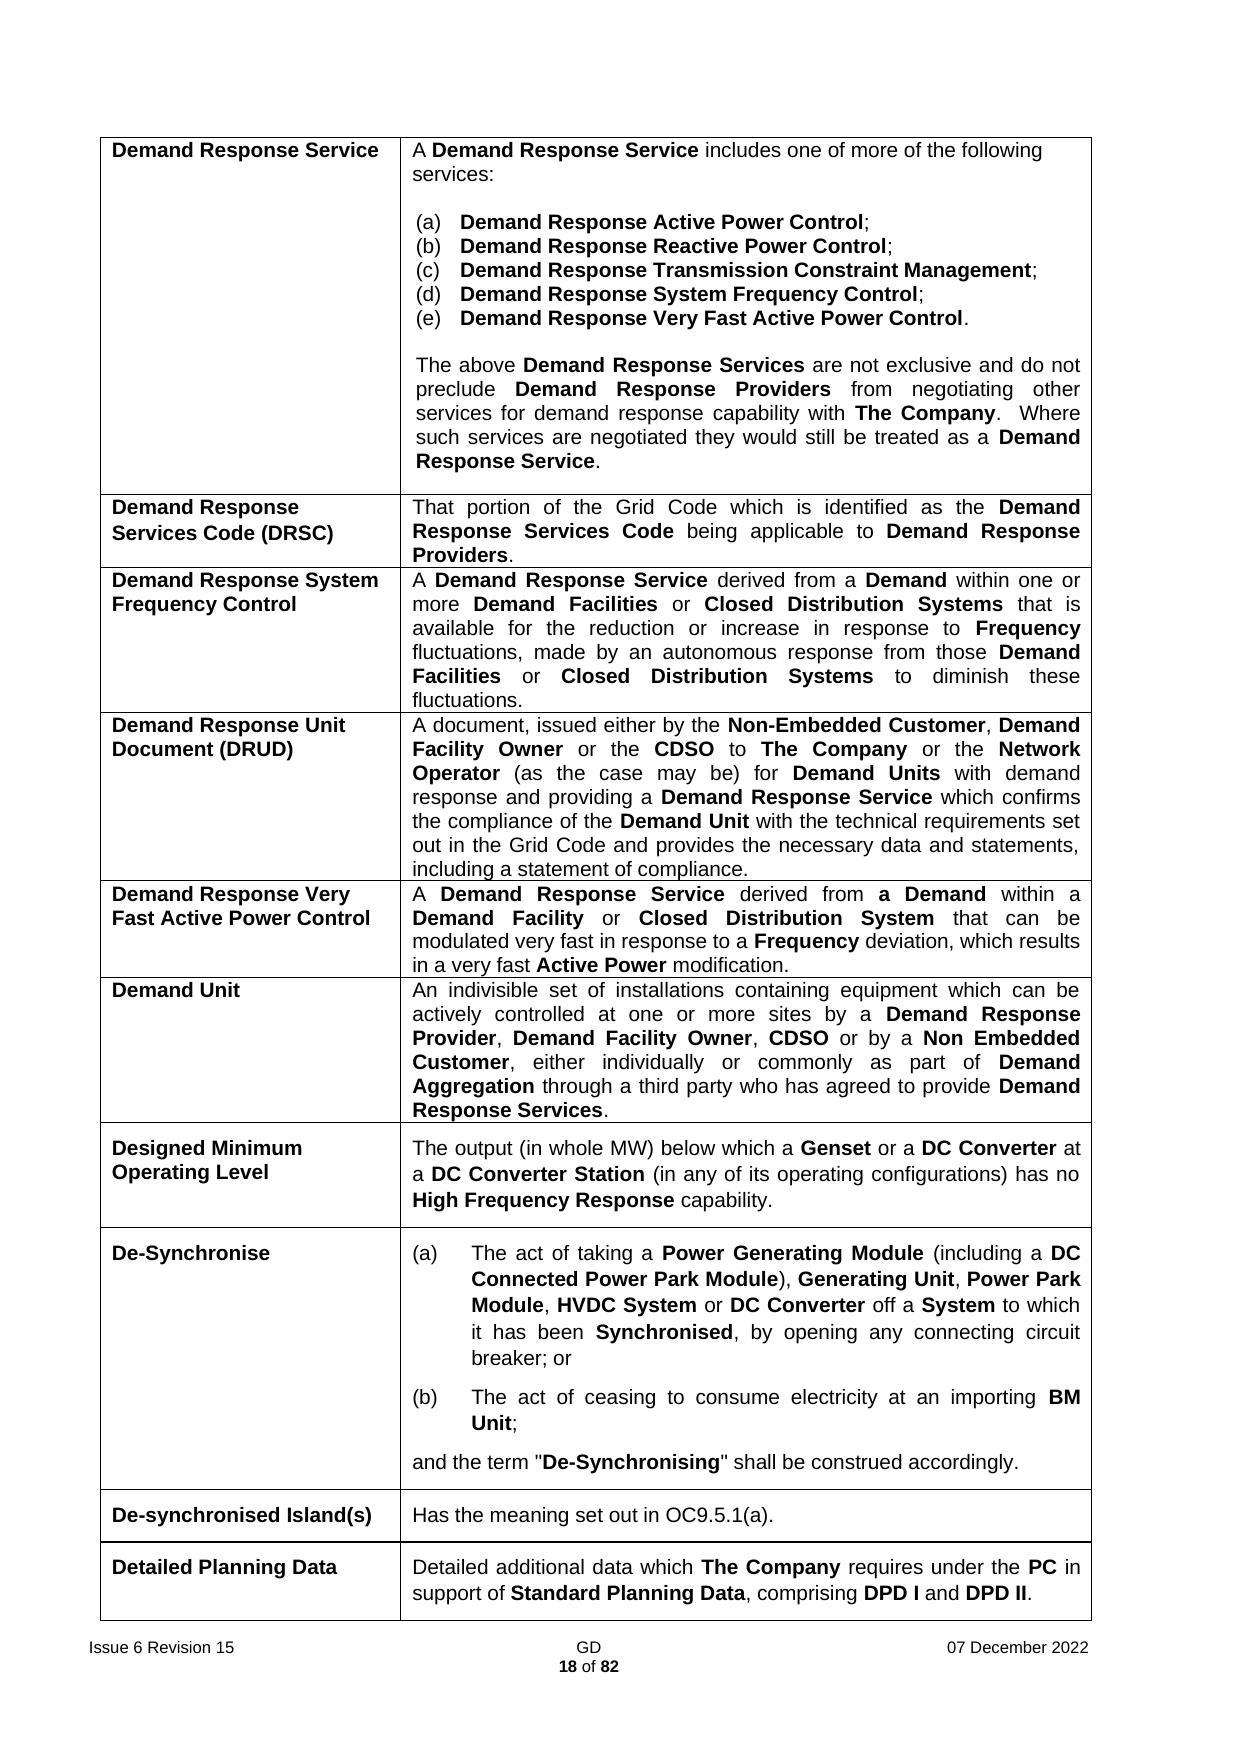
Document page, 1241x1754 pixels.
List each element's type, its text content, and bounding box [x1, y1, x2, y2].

table_cell Demand Response Very Fast Active Power Control [101, 881, 400, 977]
table_cell Detailed Planning Data [101, 1543, 400, 1620]
table_cell A Demand Response Service derived from a Demand within one or more Demand Facilities or Closed Distribution Systems that is available for the reduction or increase in response to Frequency fluctuations, made by an autonomous response from those Demand Facilities or Closed Distribution Systems to diminish these fluctuations. [401, 568, 1091, 712]
table_cell Has the meaning set out in OC9.5.1(a). [401, 1490, 1091, 1541]
table_cell Designed Minimum Operating Level [101, 1123, 400, 1227]
table_cell An indivisible set of installations containing equipment which can be actively controlled at one or more sites by a Demand Response Provider, Demand Facility Owner, CDSO or by a Non Embedded Customer, either individually or commonly as part of Demand Aggregation through a third party who has agreed to provide Demand Response Services. [401, 978, 1091, 1122]
table_cell A Demand Response Service includes one of more of the following services: Demand Response Active Power Control; Demand Response Reactive Power Control; Demand Response Transmission Constraint Management; Demand Response System Frequency Control; Demand Response Very Fast Active Power Control. The above Demand Response Services are not exclusive and do not preclude Demand Response Providers from negotiating other services for demand response capability with The Company. Where such services are negotiated they would still be treated as a Demand Response Service. [401, 138, 1091, 494]
table_cell The output (in whole MW) below which a Genset or a DC Converter at a DC Converter Station (in any of its operating configurations) has no High Frequency Response capability. [401, 1123, 1091, 1227]
table_cell (a) The act of taking a Power Generating Module (including a DC Connected Power Park Module), Generating Unit, Power Park Module, HVDC System or DC Converter off a System to which it has been Synchronised, by opening any connecting circuit breaker; or (b) The act of ceasing to consume electricity at an importing BM Unit; and the term "De-Synchronising" shall be construed accordingly. [401, 1228, 1091, 1489]
table_cell De-Synchronise [101, 1228, 400, 1489]
table_cell Demand Unit [101, 978, 400, 1122]
table_cell Demand Response System Frequency Control [101, 568, 400, 712]
table_cell Demand Response Services Code (DRSC) [101, 495, 400, 567]
table_cell De-synchronised Island(s) [101, 1490, 400, 1541]
table_cell That portion of the Grid Code which is identified as the Demand Response Services Code being applicable to Demand Response Providers. [401, 495, 1091, 567]
table_cell Demand Response Service [101, 138, 400, 494]
table_cell Detailed additional data which The Company requires under the PC in support of Standard Planning Data, comprising DPD I and DPD II. [401, 1543, 1091, 1620]
table_cell A Demand Response Service derived from a Demand within a Demand Facility or Closed Distribution System that can be modulated very fast in response to a Frequency deviation, which results in a very fast Active Power modification. [401, 881, 1091, 977]
table_cell Demand Response Unit Document (DRUD) [101, 713, 400, 880]
table_cell A document, issued either by the Non-Embedded Customer, Demand Facility Owner or the CDSO to The Company or the Network Operator (as the case may be) for Demand Units with demand response and providing a Demand Response Service which confirms the compliance of the Demand Unit with the technical requirements set out in the Grid Code and provides the necessary data and statements, including a statement of compliance. [401, 713, 1091, 880]
